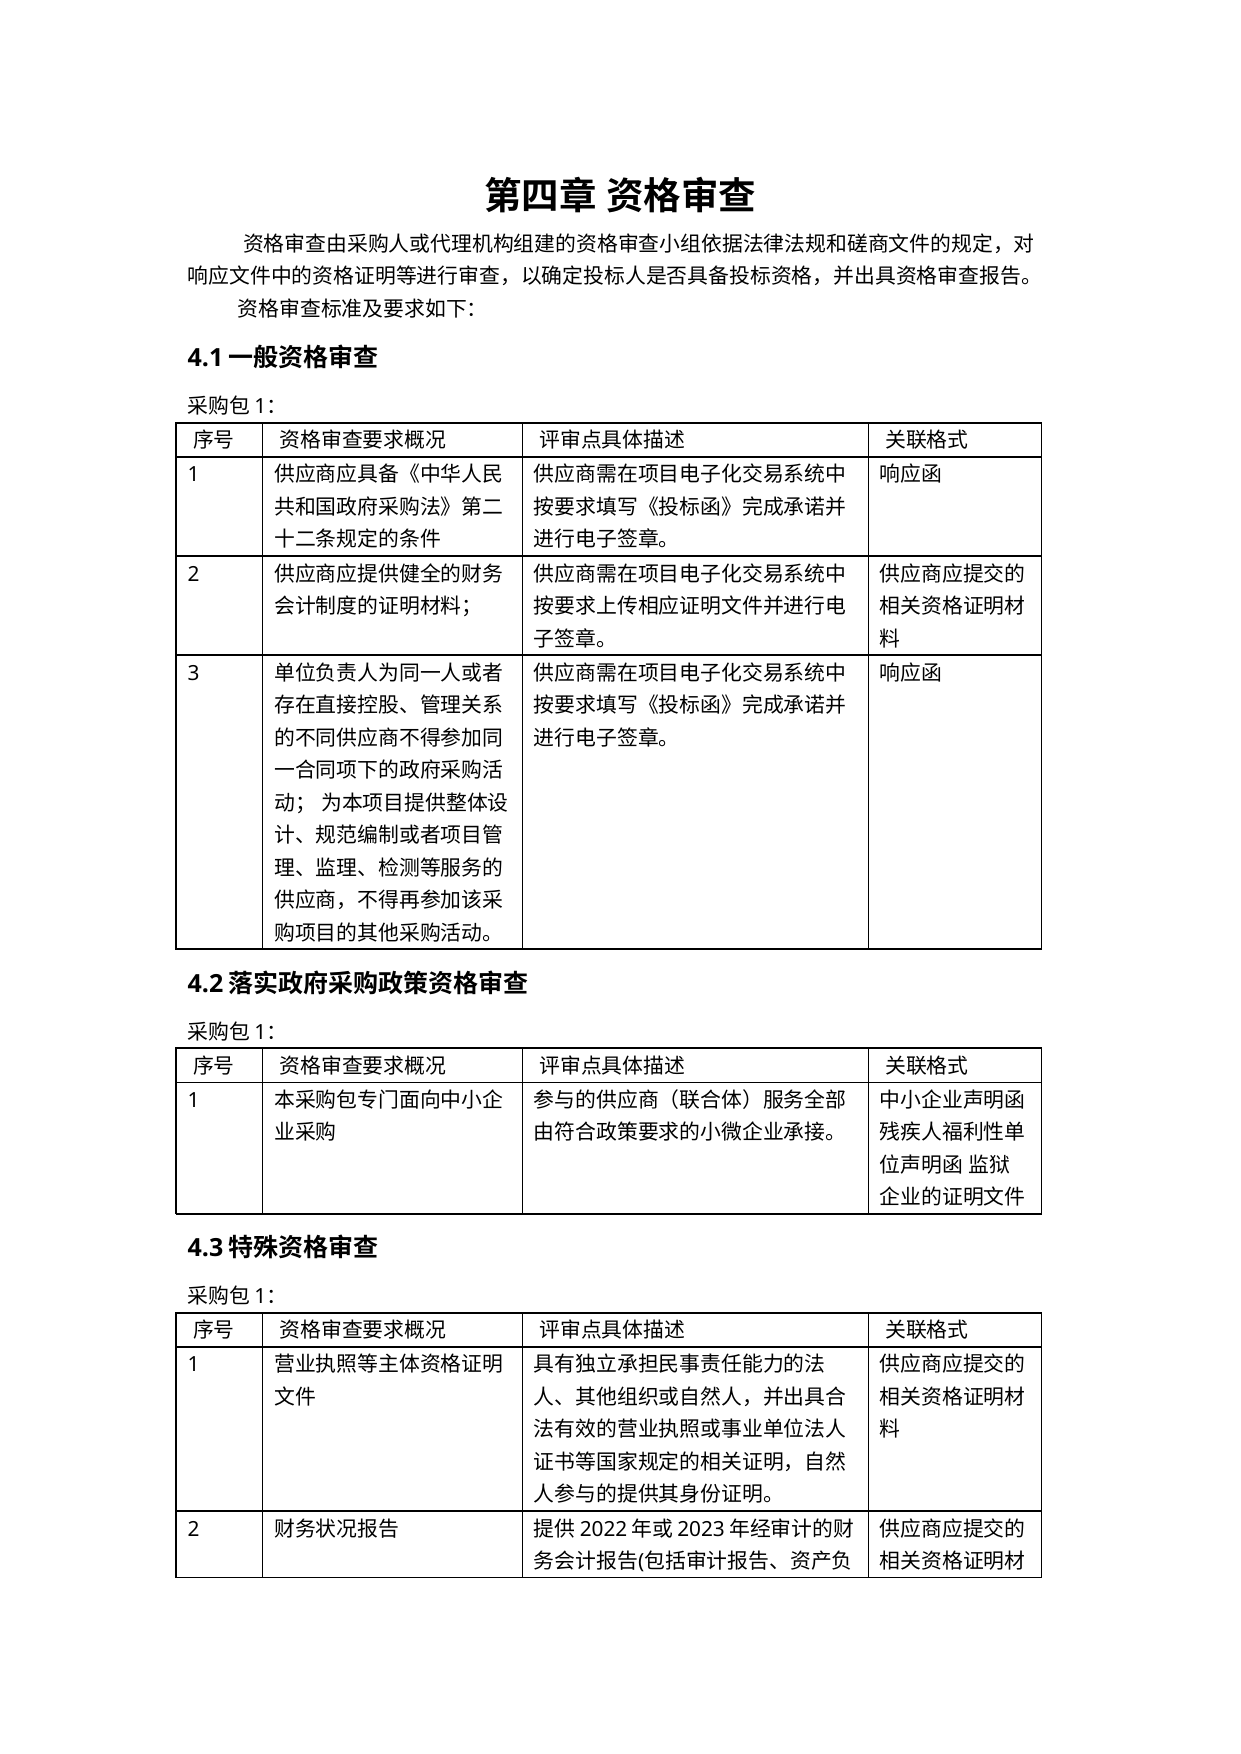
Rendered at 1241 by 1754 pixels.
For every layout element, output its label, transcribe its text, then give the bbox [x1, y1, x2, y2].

table_cell 2 [177, 557, 262, 654]
text 采购包1： [187, 1015, 1053, 1047]
table_cell 3 [177, 656, 262, 948]
text 资格审查标准及要求如下： [187, 292, 1053, 324]
table_cell 单位负责人为同一人或者存在直接控股、管理关系的不同供应商不得参加同一合同项下的政府采购活动； 为本项目提供整体设计、规范编制或者项目管理、监理、检测等服务的供应商，不得再参加该采购项目的其他采购活动。 [263, 656, 522, 948]
table_cell 本采购包专门面向中小企业采购 [263, 1083, 522, 1213]
table_cell 供应商应提交的相关资格证明材料 [869, 1512, 1041, 1577]
text 采购包1： [187, 389, 1053, 422]
table_cell 供应商应提供健全的财务会计制度的证明材料； [263, 557, 522, 654]
table_header 评审点具体描述 [523, 424, 868, 456]
table_cell 供应商应具备《中华人民共和国政府采购法》第二十二条规定的条件 [263, 458, 522, 555]
text 4.1一般资格审查 [187, 324, 1053, 389]
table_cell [523, 1512, 868, 1577]
table_cell 中小企业声明函 残疾人福利性单位声明函 监狱企业的证明文件 [869, 1083, 1041, 1213]
table_header 序号 [177, 424, 262, 456]
table_cell 1 [177, 1348, 262, 1510]
table_cell 供应商需在项目电子化交易系统中按要求填写《投标函》完成承诺并进行电子签章。 [523, 656, 868, 948]
table_cell 参与的供应商（联合体）服务全部由符合政策要求的小微企业承接。 [523, 1083, 868, 1213]
table_cell 具有独立承担民事责任能力的法人、其他组织或自然人，并出具合法有效的营业执照或事业单位法人证书等国家规定的相关证明，自然人参与的提供其身份证明。 [523, 1348, 868, 1510]
table_cell 供应商应提交的相关资格证明材料 [869, 1348, 1041, 1510]
table_header 序号 [177, 1049, 262, 1081]
table_header 评审点具体描述 [523, 1049, 868, 1081]
table_cell 供应商应提交的相关资格证明材料 [869, 557, 1041, 654]
table_cell 2 [177, 1512, 262, 1577]
text 4.2落实政府采购政策资格审查 [187, 950, 1053, 1015]
table_header 关联格式 [869, 1049, 1041, 1081]
table_cell 响应函 [869, 656, 1041, 948]
table_header 资格审查要求概况 [263, 1049, 522, 1081]
table_header 评审点具体描述 [523, 1314, 868, 1346]
text 4.3特殊资格审查 [187, 1214, 1053, 1279]
text 采购包1： [187, 1279, 1053, 1312]
table_cell 1 [177, 458, 262, 555]
table_cell 营业执照等主体资格证明文件 [263, 1348, 522, 1510]
table_header 关联格式 [869, 424, 1041, 456]
table_cell 供应商需在项目电子化交易系统中按要求上传相应证明文件并进行电子签章。 [523, 557, 868, 654]
table_cell 供应商需在项目电子化交易系统中按要求填写《投标函》完成承诺并进行电子签章。 [523, 458, 868, 555]
text 第四章 资格审查 [187, 162, 1053, 227]
table_cell 响应函 [869, 458, 1041, 555]
table_header 序号 [177, 1314, 262, 1346]
table_cell 1 [177, 1083, 262, 1213]
table_header 关联格式 [869, 1314, 1041, 1346]
table_cell 财务状况报告 [263, 1512, 522, 1577]
table_header 资格审查要求概况 [263, 424, 522, 456]
text 资格审查由采购人或代理机构组建的资格审查小组依据法律法规和磋商文件的规定，对响应文件中的资格证明等进行审查，以确定投标人是否具备投标资格，并出具资格审查报告。 [187, 227, 1053, 292]
table_header 资格审查要求概况 [263, 1314, 522, 1346]
